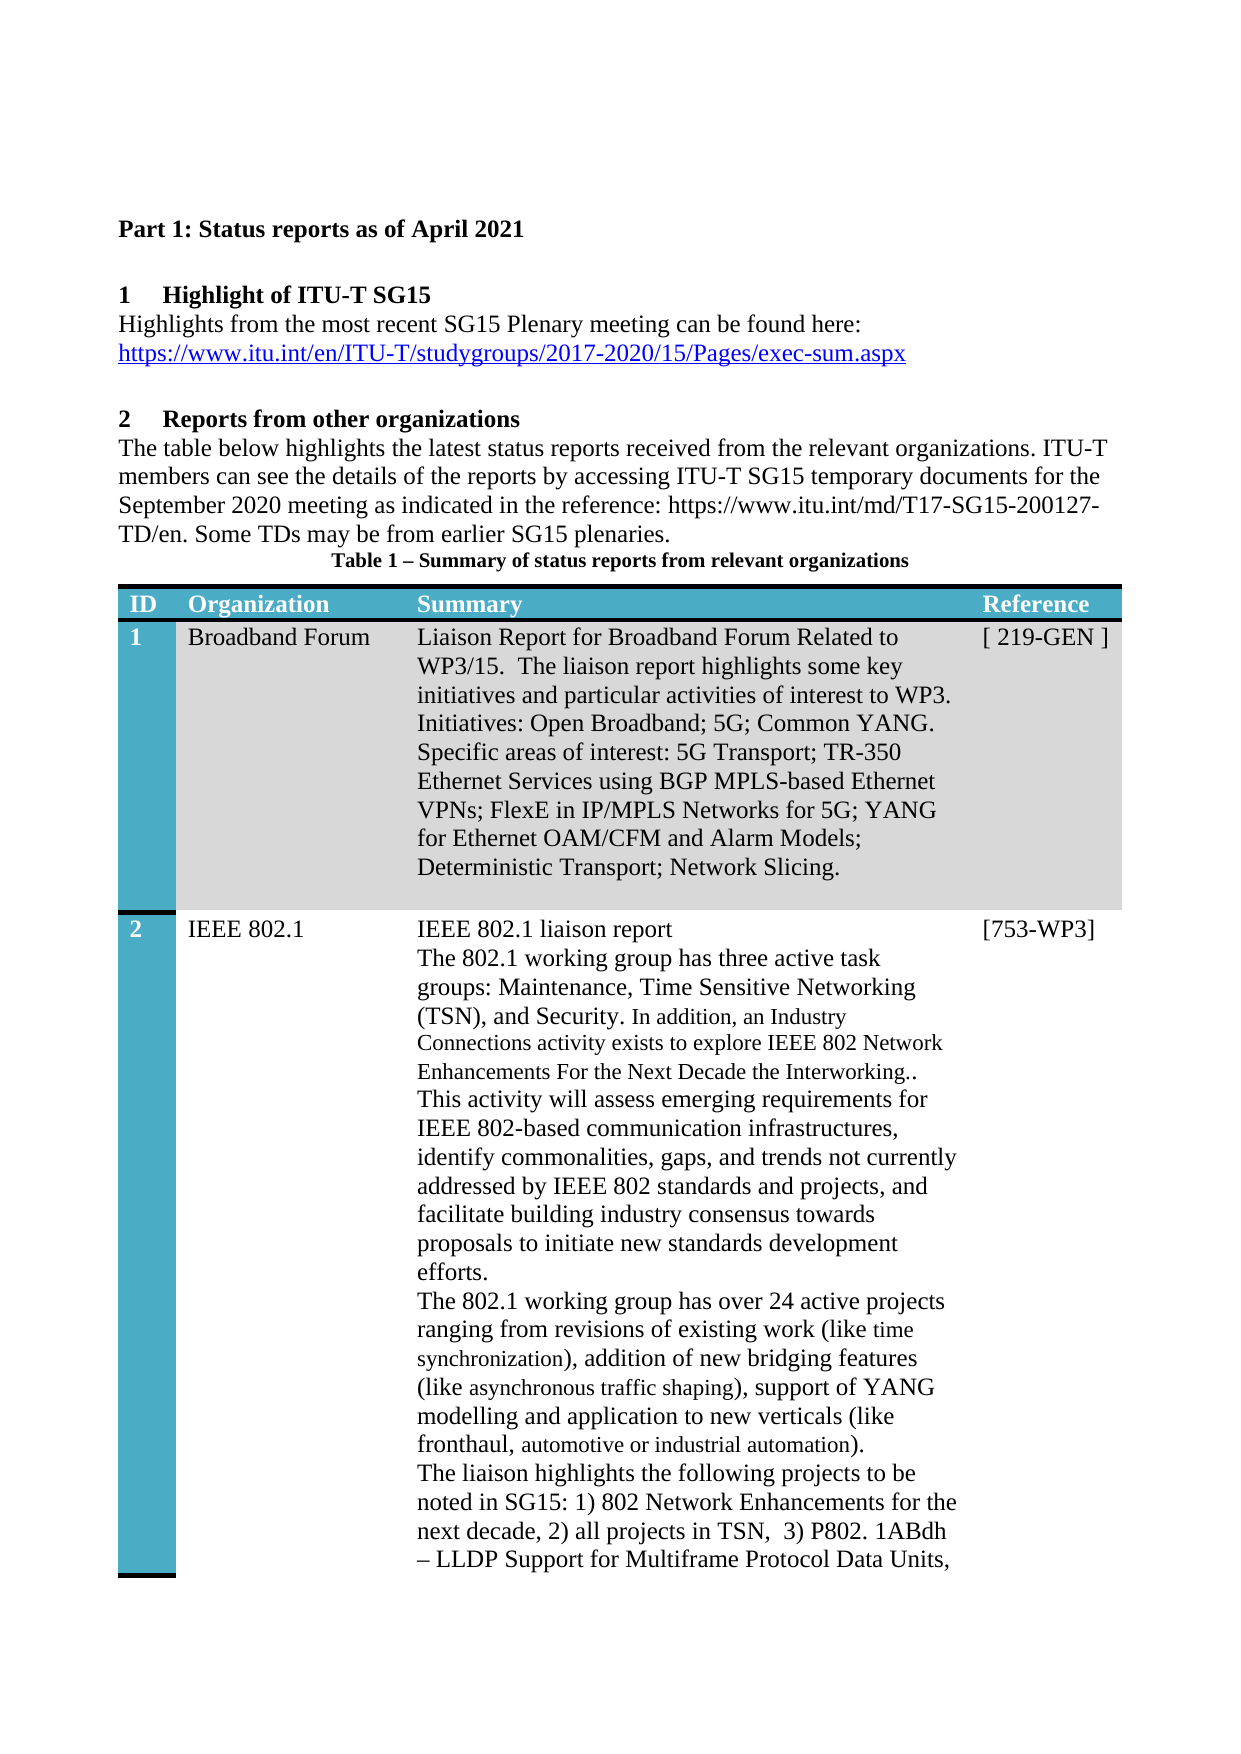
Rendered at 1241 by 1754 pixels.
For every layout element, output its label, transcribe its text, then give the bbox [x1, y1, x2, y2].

subtitle Part 1: Status reports as of April 2021 [118, 214, 1122, 243]
table_header Reference [971, 589, 1122, 618]
table_cell 1 [118, 622, 176, 910]
text Table 1 – Summary of status reports from relevant organizations [118, 548, 1122, 572]
table_cell Broadband Forum [176, 622, 406, 910]
table_header ID [118, 589, 176, 618]
table_cell [ 219-GEN ] [971, 622, 1122, 910]
table_cell IEEE 802.1 [176, 910, 406, 1573]
text Highlights from the most recent SG15 Plenary meeting can be found here: [118, 309, 1122, 338]
subtitle Highlight of ITU-T SG15 [118, 280, 1122, 309]
table_header Organization [176, 589, 406, 618]
text https://www.itu.int/en/ITU-T/studygroups/2017-2020/15/Pages/exec-sum.aspx [118, 338, 1122, 366]
table_cell 2 [118, 915, 176, 1573]
text The table below highlights the latest status reports received from the relevant organizations. ITU-T members can see the details of the reports by accessing ITU-T SG15 temporary documents for the September 2020 meeting as indicated in the reference: https://www.itu.int/md/T17-SG15-200127-TD/en. Some TDs may be from earlier SG15 plenaries. [118, 433, 1122, 548]
table_cell [753-WP3] [971, 910, 1122, 1573]
subtitle Reports from other organizations [118, 404, 1122, 433]
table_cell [406, 910, 971, 1573]
table_cell Liaison Report for Broadband Forum Related to WP3/15. The liaison report highlights some key initiatives and particular activities of interest to WP3. Initiatives: Open Broadband; 5G; Common YANG. Specific areas of interest: 5G Transport; TR-350 Ethernet Services using BGP MPLS-based Ethernet VPNs; FlexE in IP/MPLS Networks for 5G; YANG for Ethernet OAM/CFM and Alarm Models; Deterministic Transport; Network Slicing. [406, 622, 971, 910]
table_header Summary [406, 589, 971, 618]
